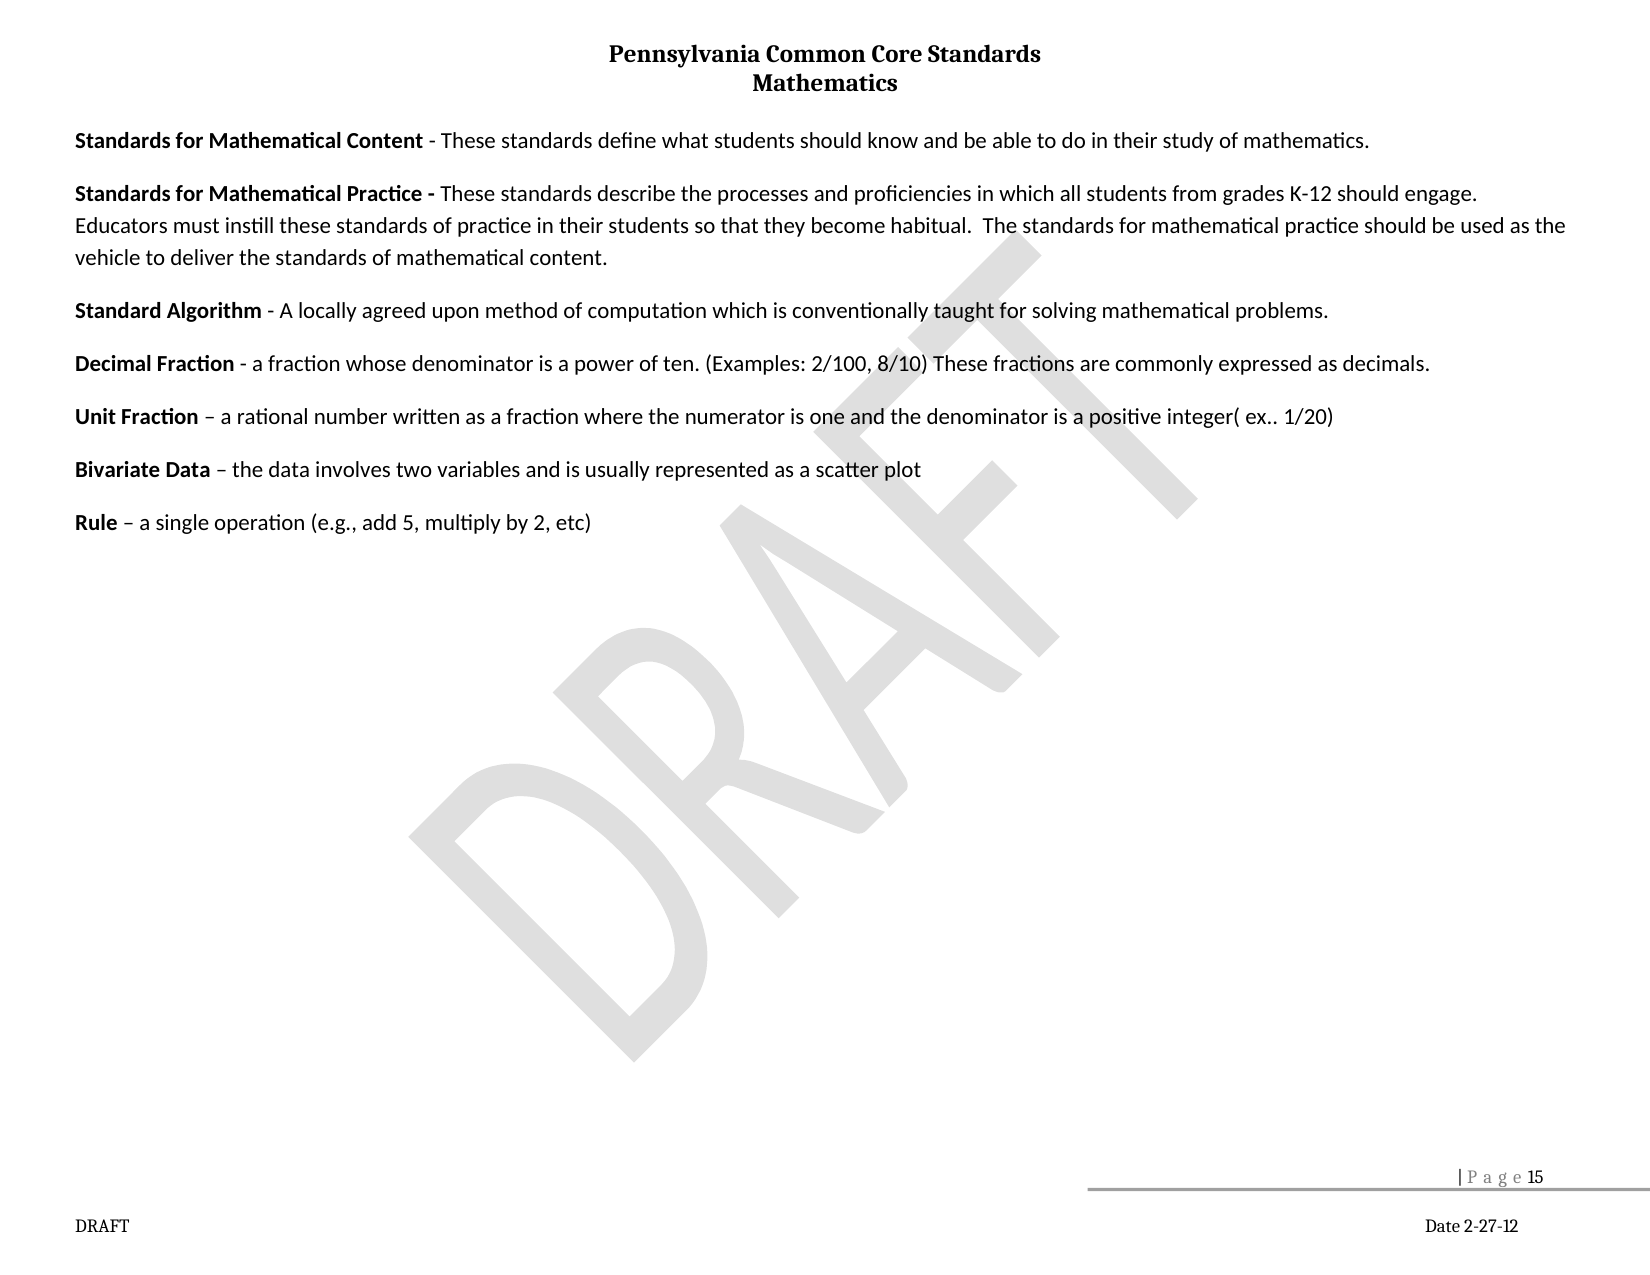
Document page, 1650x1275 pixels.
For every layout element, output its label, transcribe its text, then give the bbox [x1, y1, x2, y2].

text Rule – a single operation (e.g., add 5, multiply by 2, etc) [75, 508, 1575, 536]
text Bivariate Data – the data involves two variables and is usually represented as a scatter plot [75, 455, 1575, 483]
text Standards for Mathematical Content - These standards define what students should know and be able to do in their study of mathematics. [75, 126, 1575, 154]
text Standard Algorithm - A locally agreed upon method of computation which is conventionally taught for solving mathematical problems. [75, 296, 1575, 324]
text Decimal Fraction - a fraction whose denominator is a power of ten. (Examples: 2/100, 8/10) These fractions are commonly expressed as decimals. [75, 349, 1575, 377]
text Standards for Mathematical Practice - These standards describe the processes and proficiencies in which all students from grades K-12 should engage. Educators must instill these standards of practice in their students so that they become habitual. The standards for mathematical practice should be used as the vehicle to deliver the standards of mathematical content. [75, 179, 1575, 271]
text Unit Fraction – a rational number written as a fraction where the numerator is one and the denominator is a positive integer( ex.. 1/20) [75, 402, 1575, 430]
